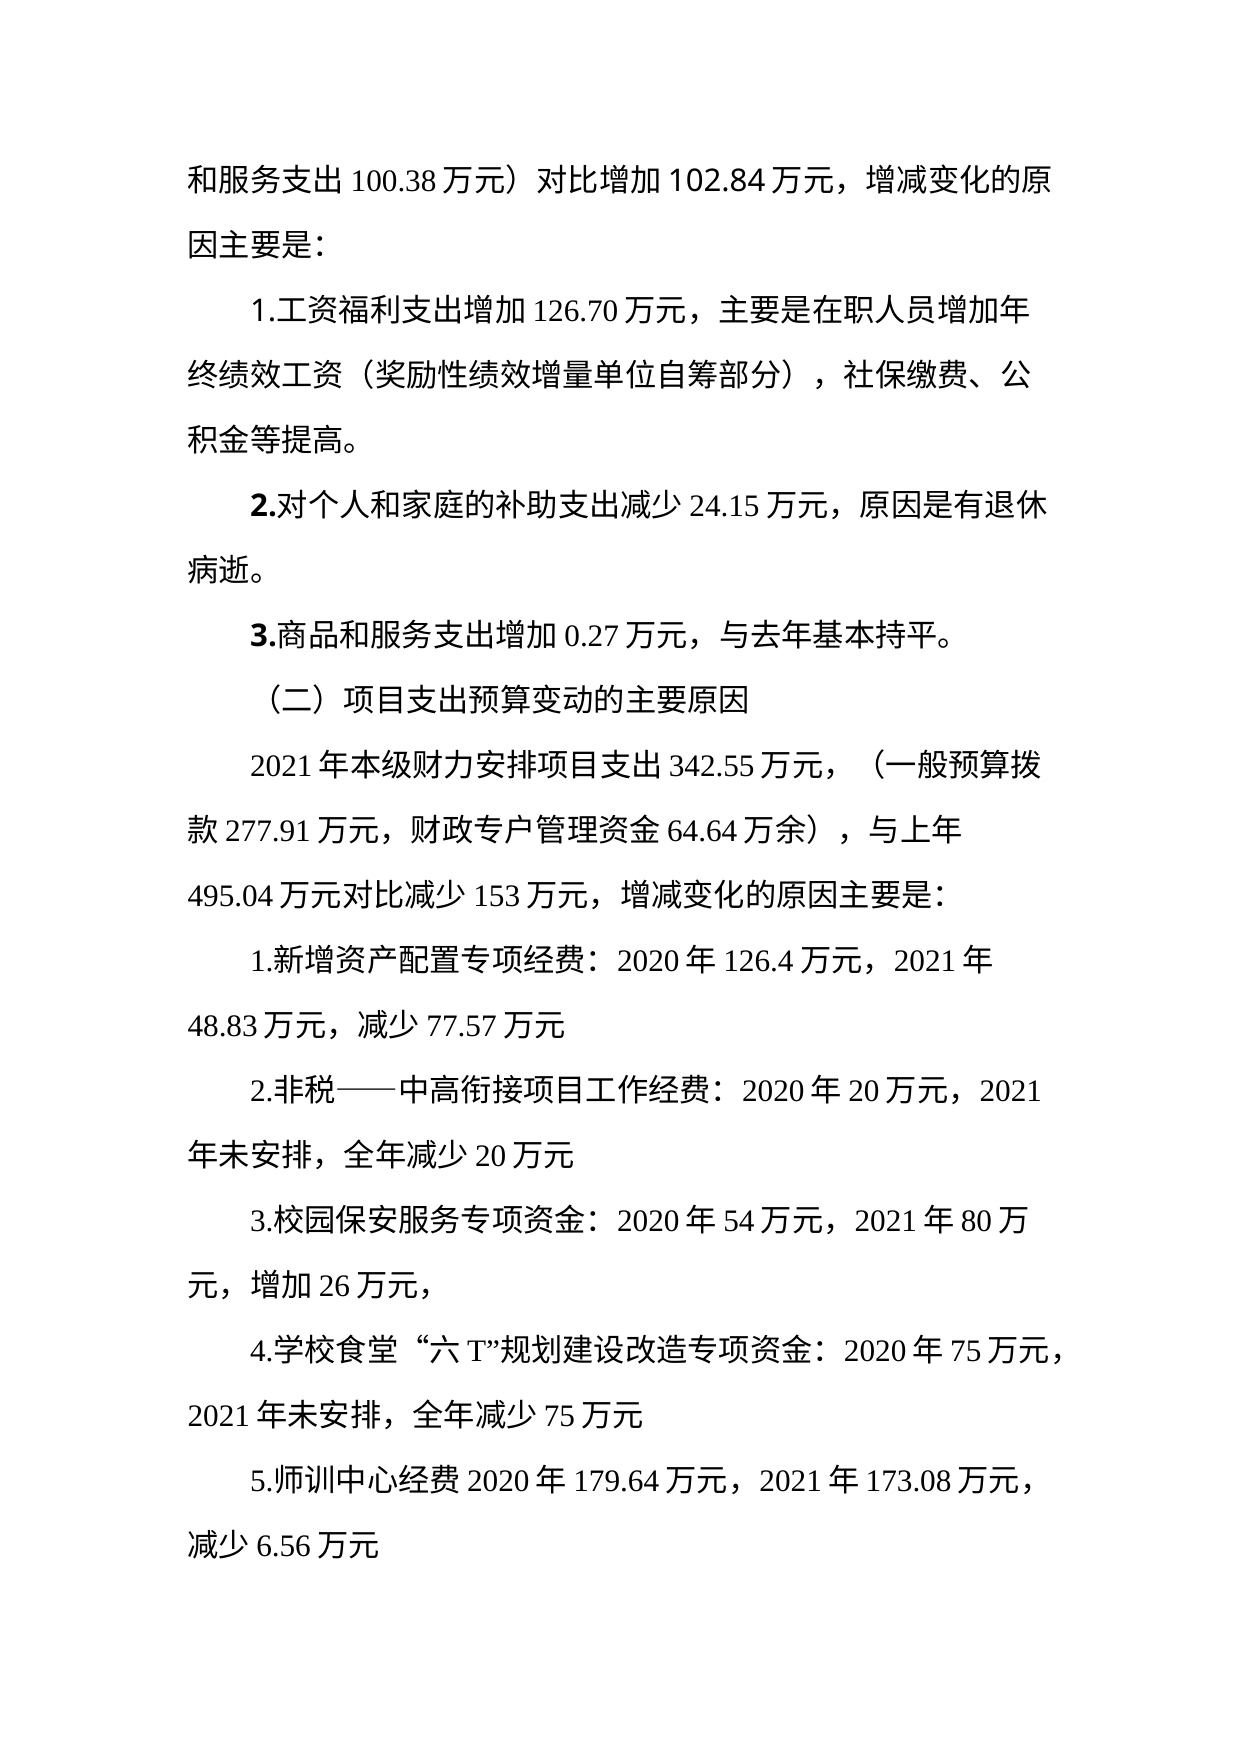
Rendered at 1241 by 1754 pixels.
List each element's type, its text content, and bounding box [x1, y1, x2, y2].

text 2021年本级财力安排项目支出342.55万元，（一般预算拨款277.91万元，财政专户管理资金64.64万余），与上年495.04万元对比减少153万元，增减变化的原因主要是： [187, 731, 1053, 926]
text 3.校园保安服务专项资金：2020年54万元，2021年80万元，增加26万元， [187, 1186, 1053, 1316]
text 2.对个人和家庭的补助支出减少24.15万元，原因是有退休病逝。 [187, 471, 1053, 601]
text （二）项目支出预算变动的主要原因 [187, 666, 1053, 731]
text 4.学校食堂“六T”规划建设改造专项资金：2020年75万元，2021年未安排，全年减少75万元 [187, 1316, 1053, 1446]
text 5.师训中心经费2020年179.64万元，2021年173.08万元，减少6.56万元 [187, 1446, 1053, 1576]
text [187, 146, 1053, 276]
text 1.新增资产配置专项经费：2020年126.4万元，2021年48.83万元，减少77.57万元 [187, 926, 1053, 1056]
text 3.商品和服务支出增加0.27万元，与去年基本持平。 [187, 601, 1053, 666]
text 2.非税——中高衔接项目工作经费：2020年20万元，2021年未安排，全年减少20万元 [187, 1056, 1053, 1186]
text 1.工资福利支出增加126.70万元，主要是在职人员增加年终绩效工资（奖励性绩效增量单位自筹部分），社保缴费、公积金等提高。 [187, 276, 1053, 471]
